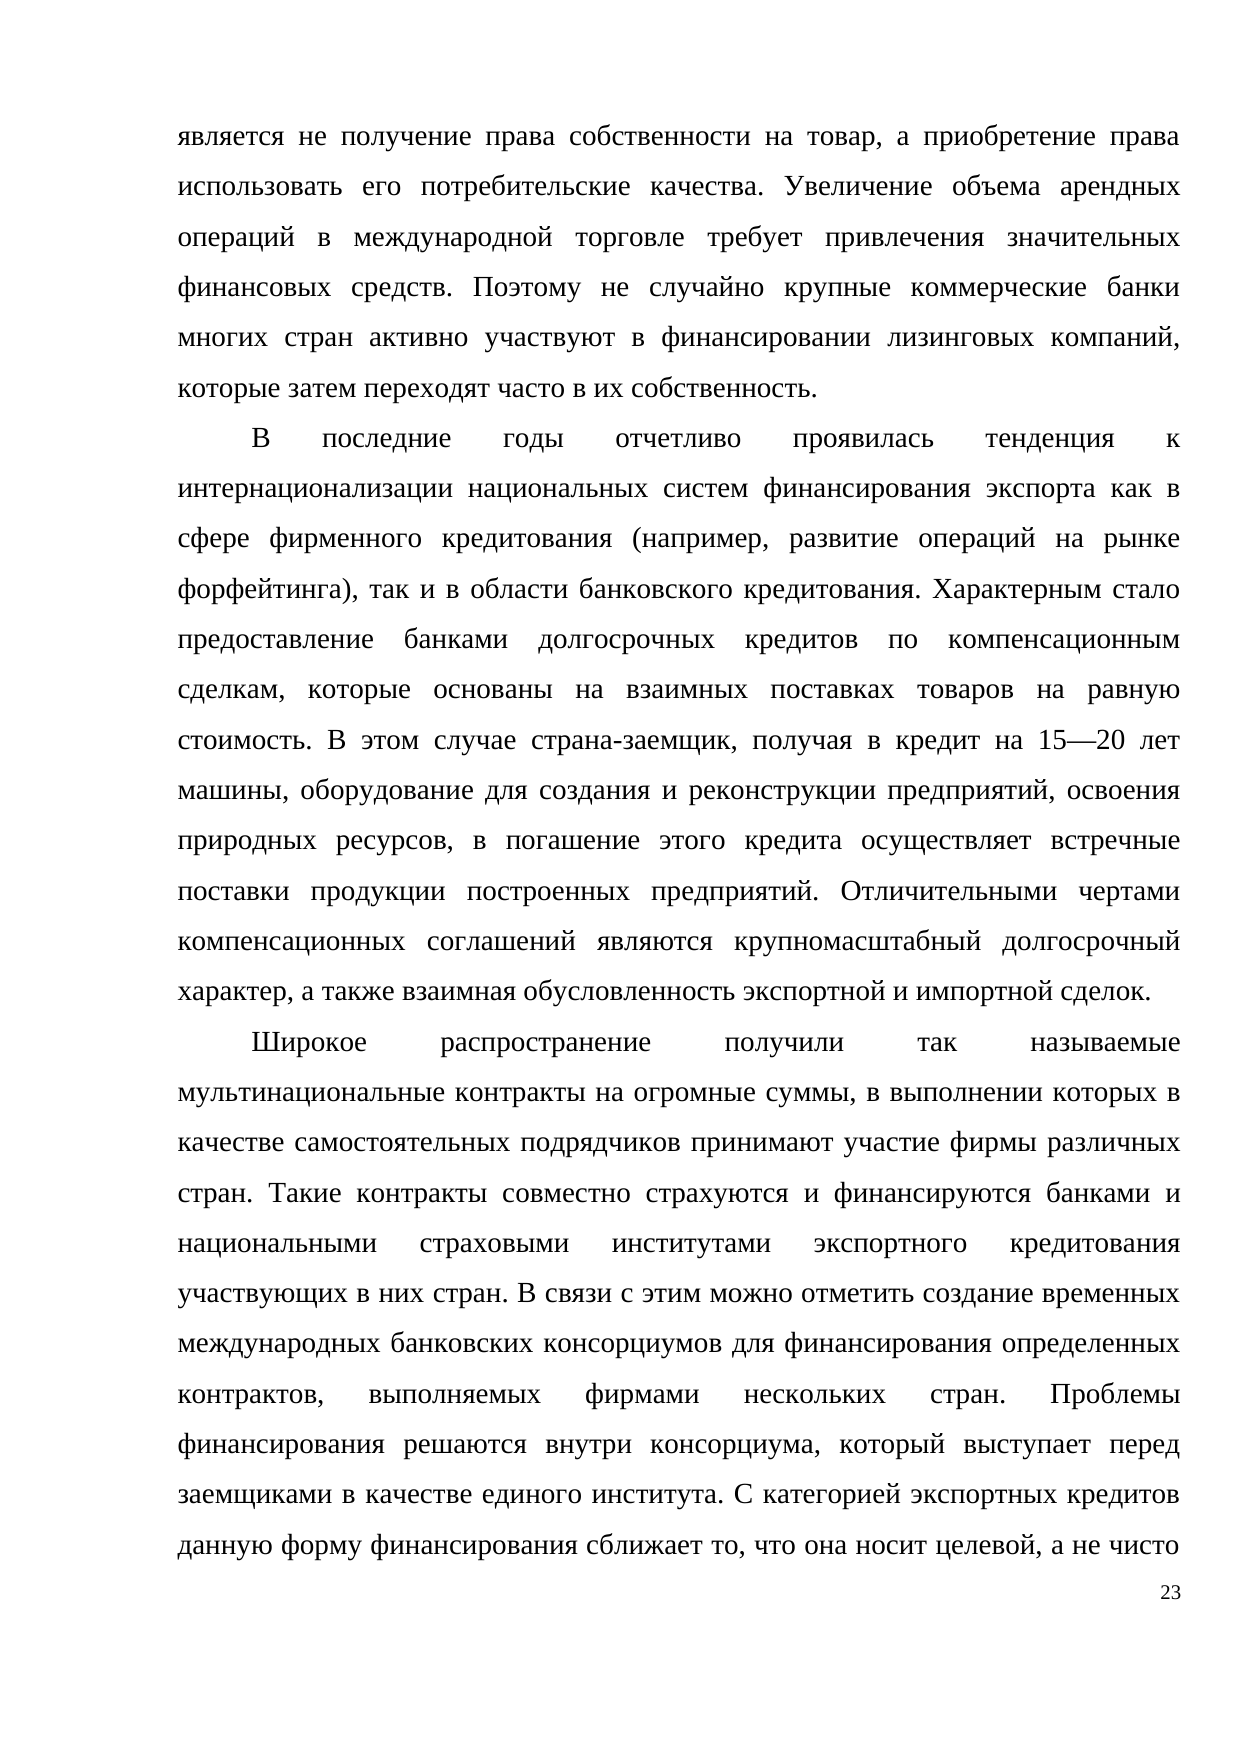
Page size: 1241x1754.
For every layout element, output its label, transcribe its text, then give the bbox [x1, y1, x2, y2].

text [177, 118, 1181, 403]
text В последние годы отчетливо проявилась тенденция к интернационализации национальных систем финансирования экспорта как в сфере фирменного кредитования (например, развитие операций на рынке форфейтинга), так и в области банковского кредитования. Характерным стало предоставление банками долгосрочных кредитов по компенсационным сделкам, которые основаны на взаимных поставках товаров на равную стоимость. В этом случае страна-заемщик, получая в кредит на 15—20 лет машины, оборудование для создания и реконструкции предприятий, освоения природных ресурсов, в погашение этого кредита осуществляет встречные поставки продукции построенных предприятий. Отличительными чертами компенсационных соглашений являются крупномасштабный долгосрочный характер, а также взаимная обусловленность экспортной и импортной сделок. [177, 420, 1181, 1007]
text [177, 1024, 1181, 1560]
